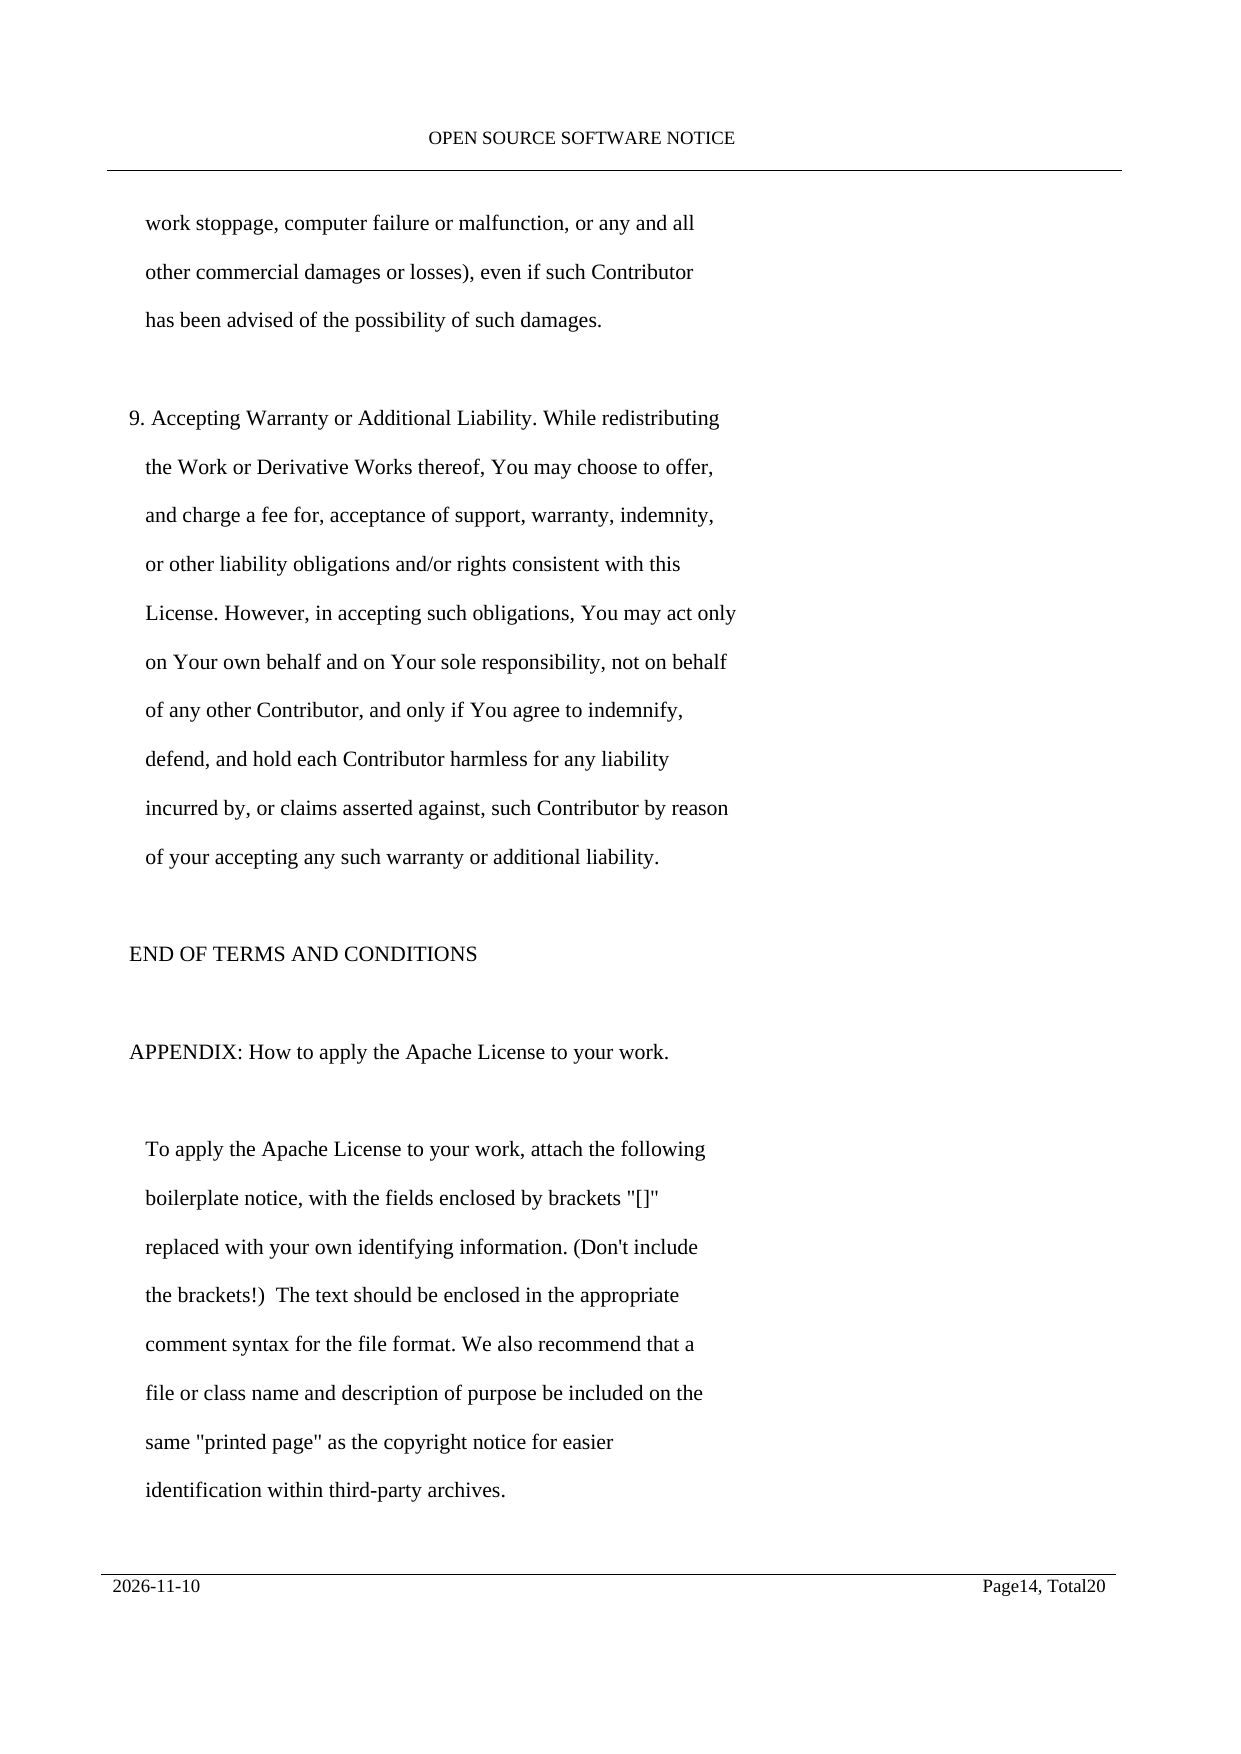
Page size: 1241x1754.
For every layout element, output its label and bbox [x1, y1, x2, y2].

text [112, 206, 1128, 1506]
